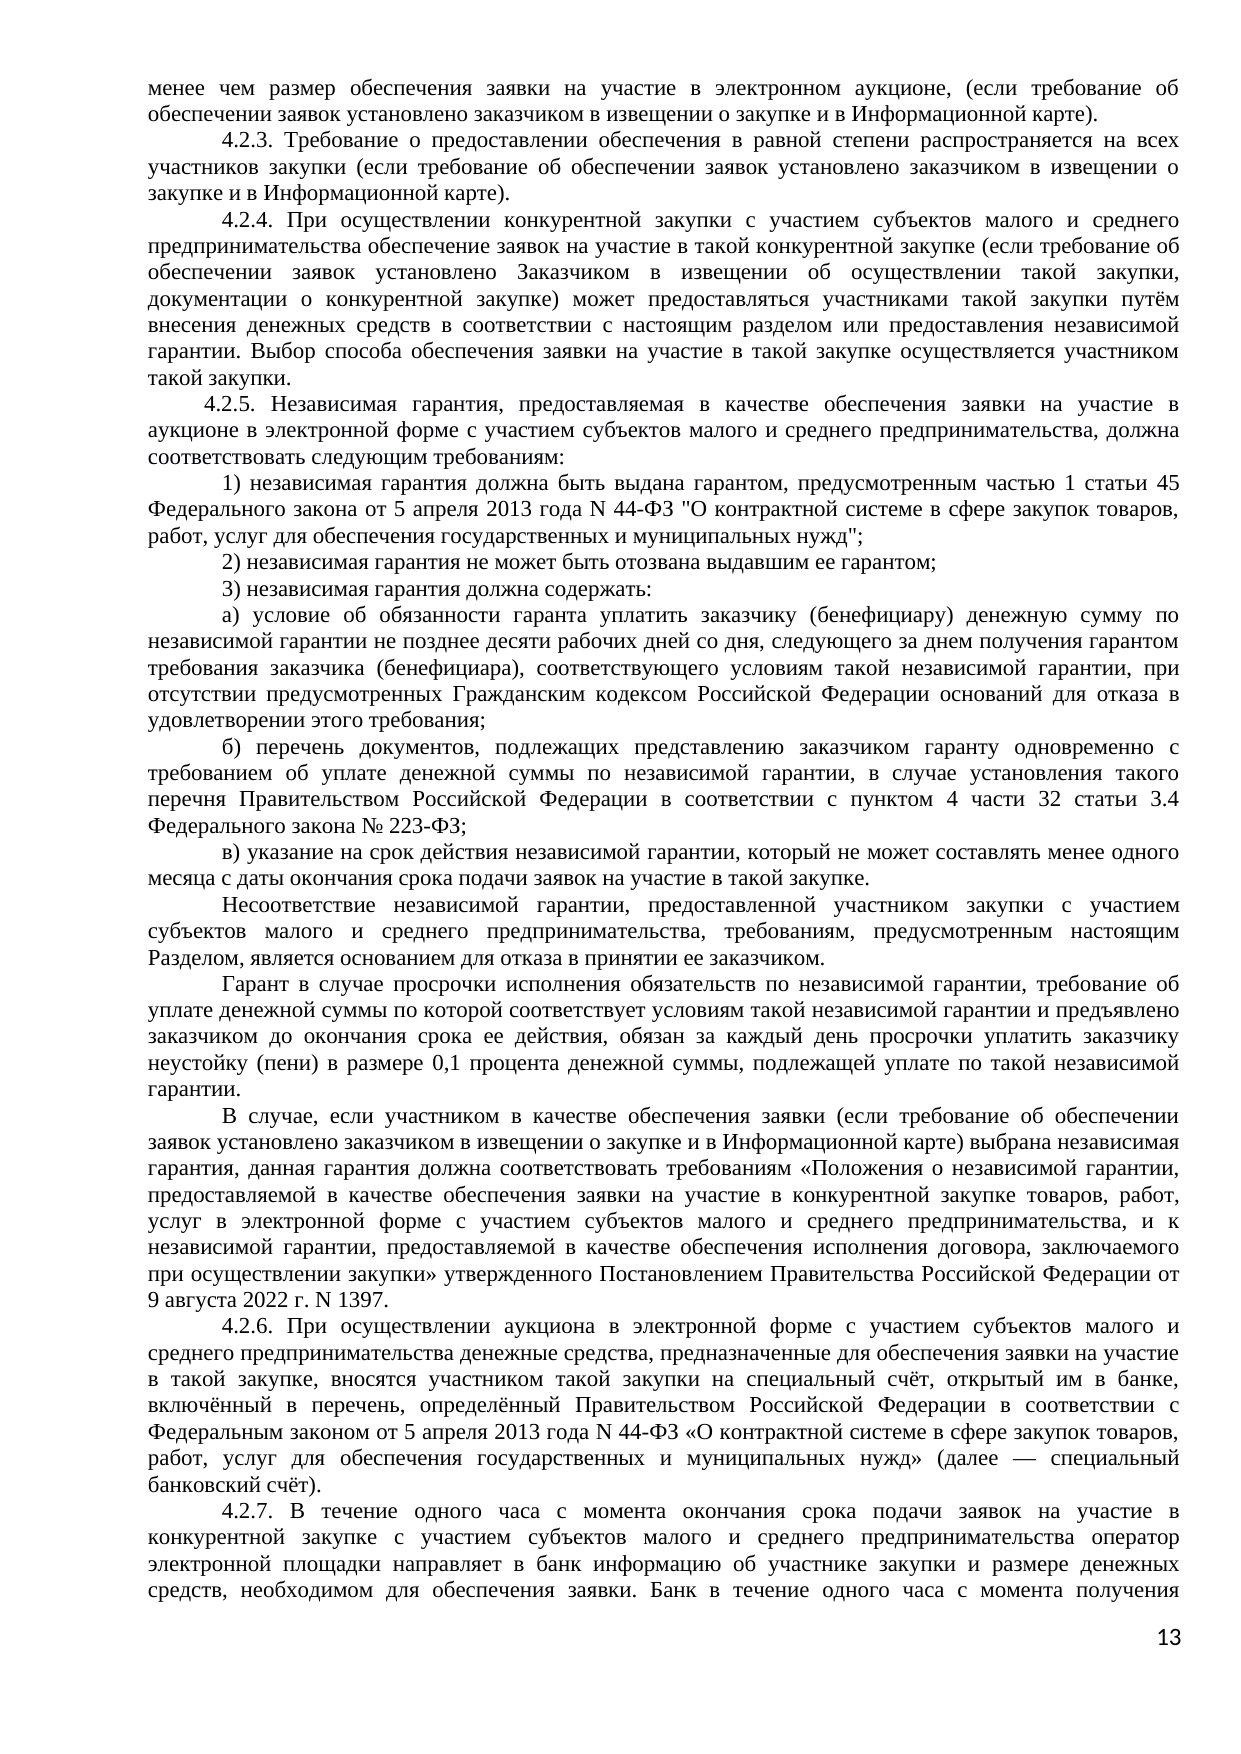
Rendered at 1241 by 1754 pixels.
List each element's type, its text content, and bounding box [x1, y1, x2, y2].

text Гарант в случае просрочки исполнения обязательств по независимой гарантии, требование об уплате денежной суммы по которой соответствует условиям такой независимой гарантии и предъявлено заказчиком до окончания срока ее действия, обязан за каждый день просрочки уплатить заказчику неустойку (пени) в размере 0,1 процента денежной суммы, подлежащей уплате по такой независимой гарантии. [148, 970, 1181, 1102]
text а) условие об обязанности гаранта уплатить заказчику (бенефициару) денежную сумму по независимой гарантии не позднее десяти рабочих дней со дня, следующего за днем получения гарантом требования заказчика (бенефициара), соответствующего условиям такой независимой гарантии, при отсутствии предусмотренных Гражданским кодексом Российской Федерации оснований для отказа в удовлетворении этого требования; [148, 601, 1181, 733]
text 1) независимая гарантия должна быть выдана гарантом, предусмотренным частью 1 статьи 45 Федерального закона от 5 апреля 2013 года N 44-ФЗ "О контрактной системе в сфере закупок товаров, работ, услуг для обеспечения государственных и муниципальных нужд"; [148, 469, 1181, 548]
text 4.2.3. Требование о предоставлении обеспечения в равной степени распространяется на всех участников закупки (если требование об обеспечении заявок установлено заказчиком в извещении о закупке и в Информационной карте). [148, 127, 1181, 206]
text 4.2.5. Независимая гарантия, предоставляемая в качестве обеспечения заявки на участие в аукционе в электронной форме с участием субъектов малого и среднего предпринимательства, должна соответствовать следующим требованиям: [148, 390, 1181, 469]
text б) перечень документов, подлежащих представлению заказчиком гаранту одновременно с требованием об уплате денежной суммы по независимой гарантии, в случае установления такого перечня Правительством Российской Федерации в соответствии с пунктом 4 части 32 статьи 3.4 Федерального закона № 223-ФЗ; [148, 733, 1181, 838]
text Несоответствие независимой гарантии, предоставленной участником закупки с участием субъектов малого и среднего предпринимательства, требованиям, предусмотренным настоящим Разделом, является основанием для отказа в принятии ее заказчиком. [148, 891, 1181, 970]
text 4.2.4. При осуществлении конкурентной закупки с участием субъектов малого и среднего предпринимательства обеспечение заявок на участие в такой конкурентной закупке (если требование об обеспечении заявок установлено Заказчиком в извещении об осуществлении такой закупки, документации о конкурентной закупке) может предоставляться участниками такой закупки путём внесения денежных средств в соответствии с настоящим разделом или предоставления независимой гарантии. Выбор способа обеспечения заявки на участие в такой закупке осуществляется участником такой закупки. [148, 206, 1181, 390]
text В случае, если участником в качестве обеспечения заявки (если требование об обеспечении заявок установлено заказчиком в извещении о закупке и в Информационной карте) выбрана независимая гарантия, данная гарантия должна соответствовать требованиям «Положения о независимой гарантии, предоставляемой в качестве обеспечения заявки на участие в конкурентной закупке товаров, работ, услуг в электронной форме с участием субъектов малого и среднего предпринимательства, и к независимой гарантии, предоставляемой в качестве обеспечения исполнения договора, заключаемого при осуществлении закупки» утвержденного Постановлением Правительства Российской Федерации от 9 августа 2022 г. N 1397. [148, 1102, 1181, 1312]
text 4.2.6. При осуществлении аукциона в электронной форме с участием субъектов малого и среднего предпринимательства денежные средства, предназначенные для обеспечения заявки на участие в такой закупке, вносятся участником такой закупки на специальный счёт, открытый им в банке, включённый в перечень, определённый Правительством Российской Федерации в соответствии с Федеральным законом от 5 апреля 2013 года N 44-ФЗ «О контрактной системе в сфере закупок товаров, работ, услуг для обеспечения государственных и муниципальных нужд» (далее — специальный банковский счёт). [148, 1312, 1181, 1497]
text в) указание на срок действия независимой гарантии, который не может составлять менее одного месяца с даты окончания срока подачи заявок на участие в такой закупке. [148, 838, 1181, 891]
text 2) независимая гарантия не может быть отозвана выдавшим ее гарантом; [148, 548, 1181, 574]
text 3) независимая гарантия должна содержать: [148, 574, 1181, 601]
